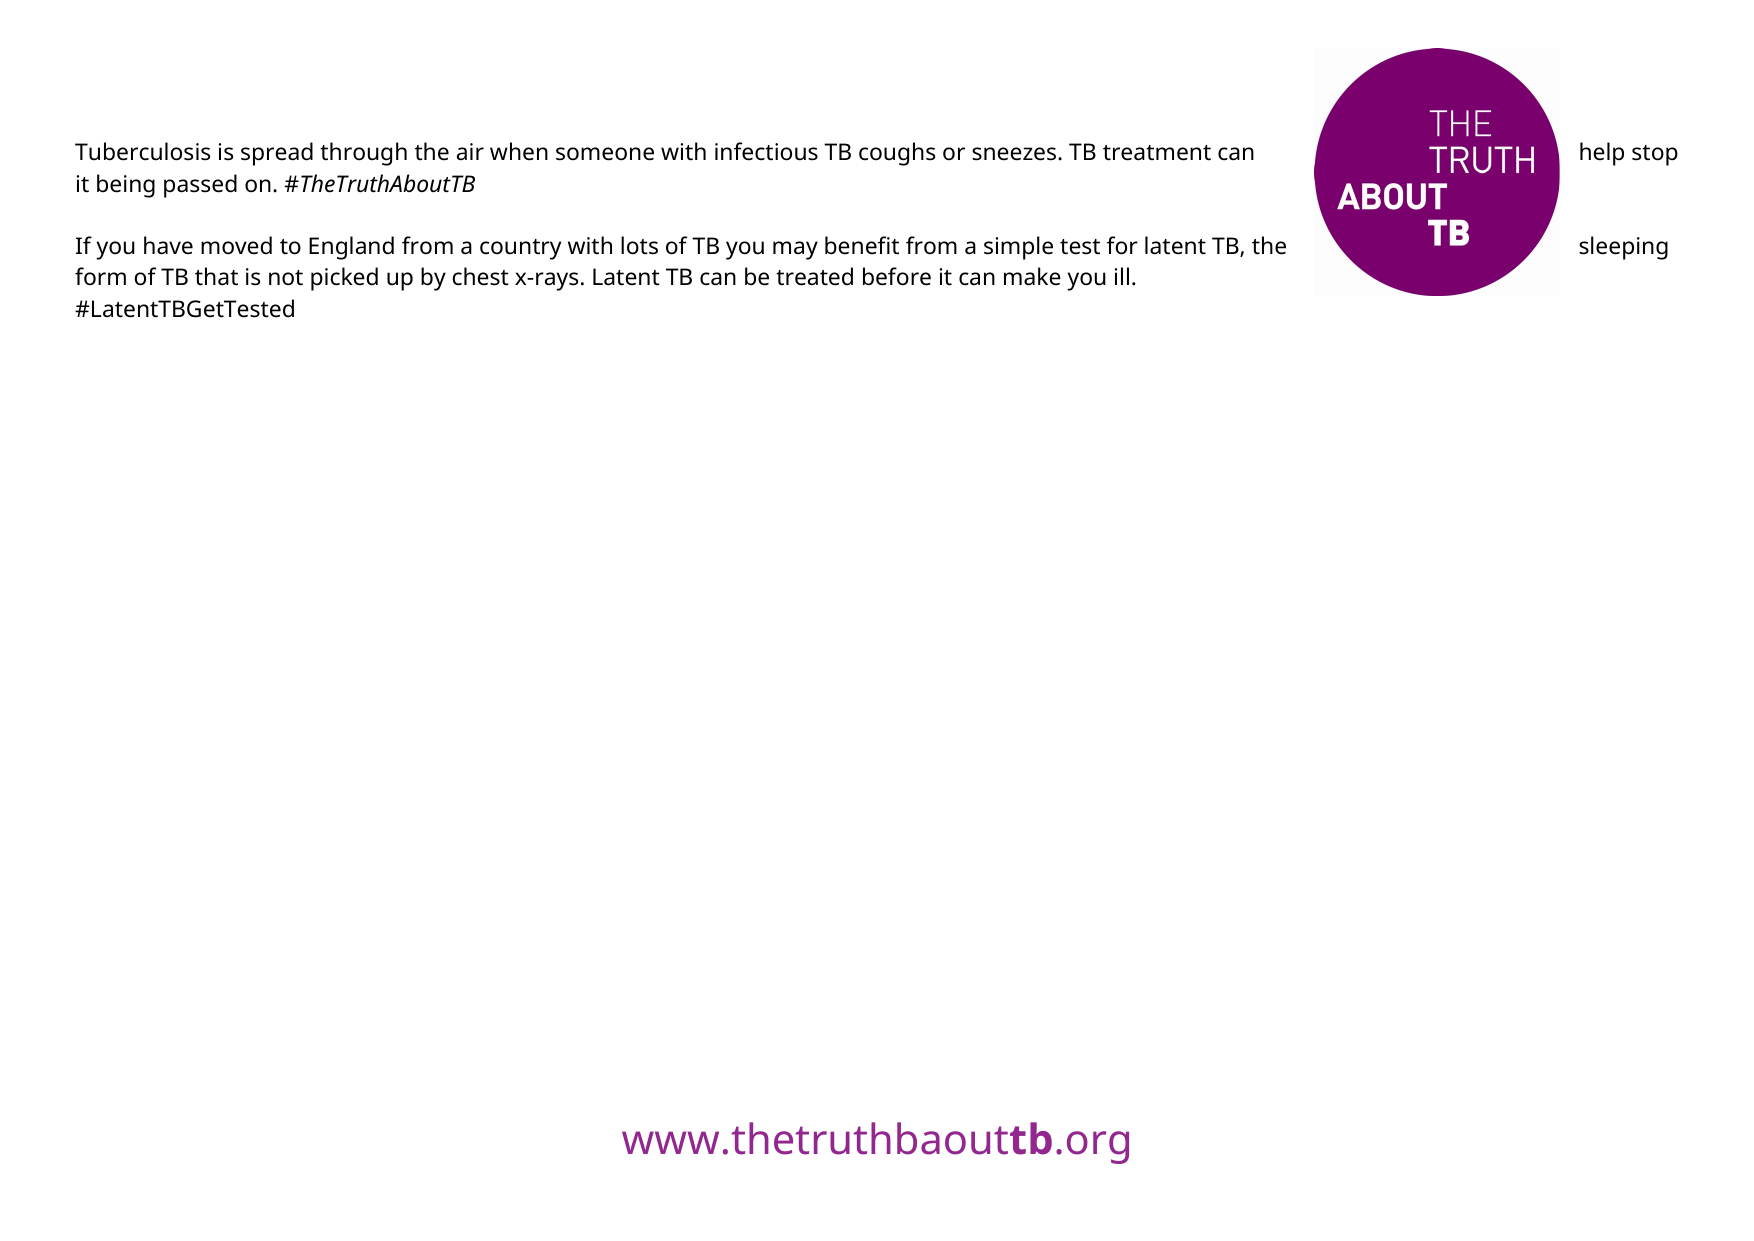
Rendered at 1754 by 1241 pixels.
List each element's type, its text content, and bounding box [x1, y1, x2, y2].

text Tuberculosis is spread through the air when someone with infectious TB coughs or sneezes. TB treatment can help stop it being passed on. #TheTruthAboutTB [75, 136, 1679, 199]
picture [1314, 48, 1560, 136]
text If you have moved to England from a country with lots of TB you may benefit from a simple test for latent TB, the sleeping form of TB that is not picked up by chest x-rays. Latent TB can be treated before it can make you ill. #LatentTBGetTested [75, 230, 1679, 324]
picture [1314, 199, 1560, 230]
